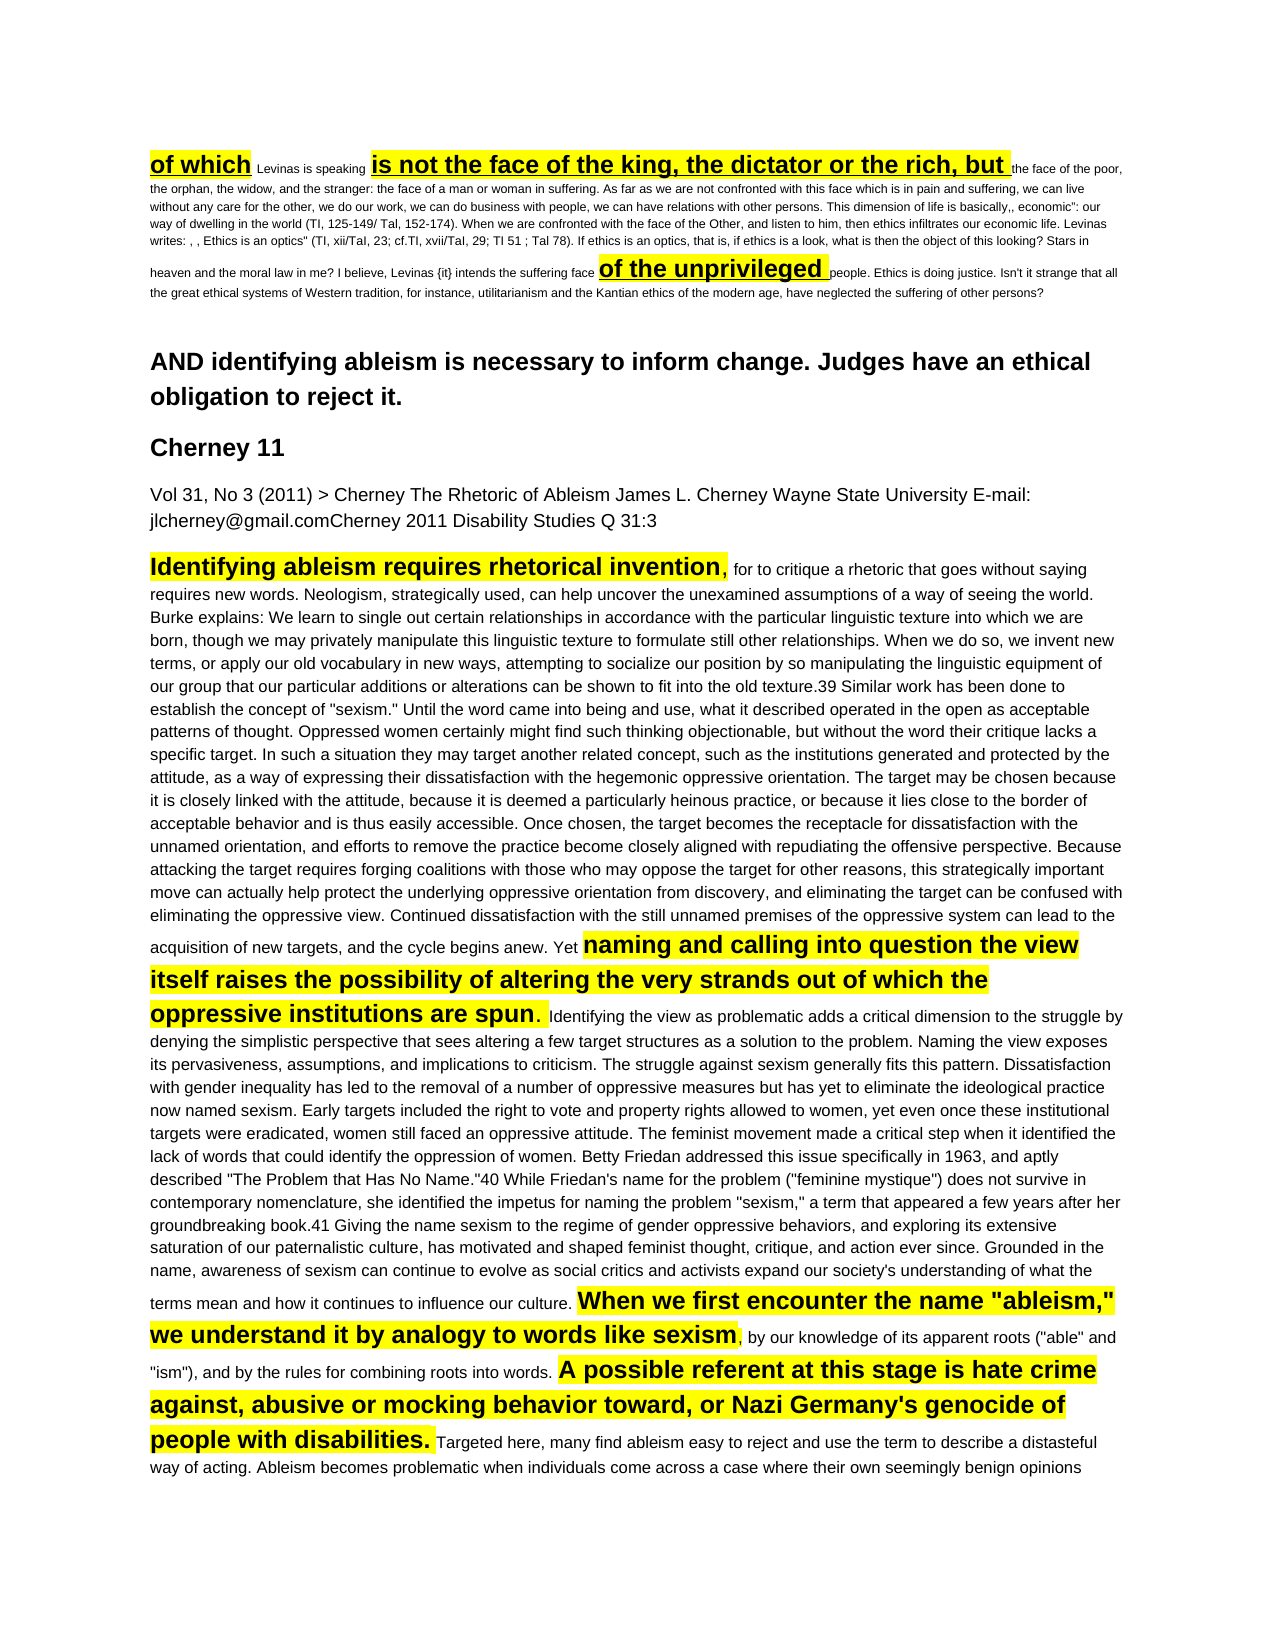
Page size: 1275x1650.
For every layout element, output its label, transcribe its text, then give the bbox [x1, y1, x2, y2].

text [150, 150, 1125, 299]
text Cherney 11 [150, 433, 1125, 462]
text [150, 552, 1125, 1477]
text Vol 31, No 3 (2011) > Cherney The Rhetoric of Ableism James L. Cherney Wayne State University E-mail: jlcherney@gmail.comCherney 2011 Disability Studies Q 31:3 [150, 484, 1125, 531]
text AND identifying ableism is necessary to inform change. Judges have an ethical obligation to reject it. [150, 347, 1125, 410]
